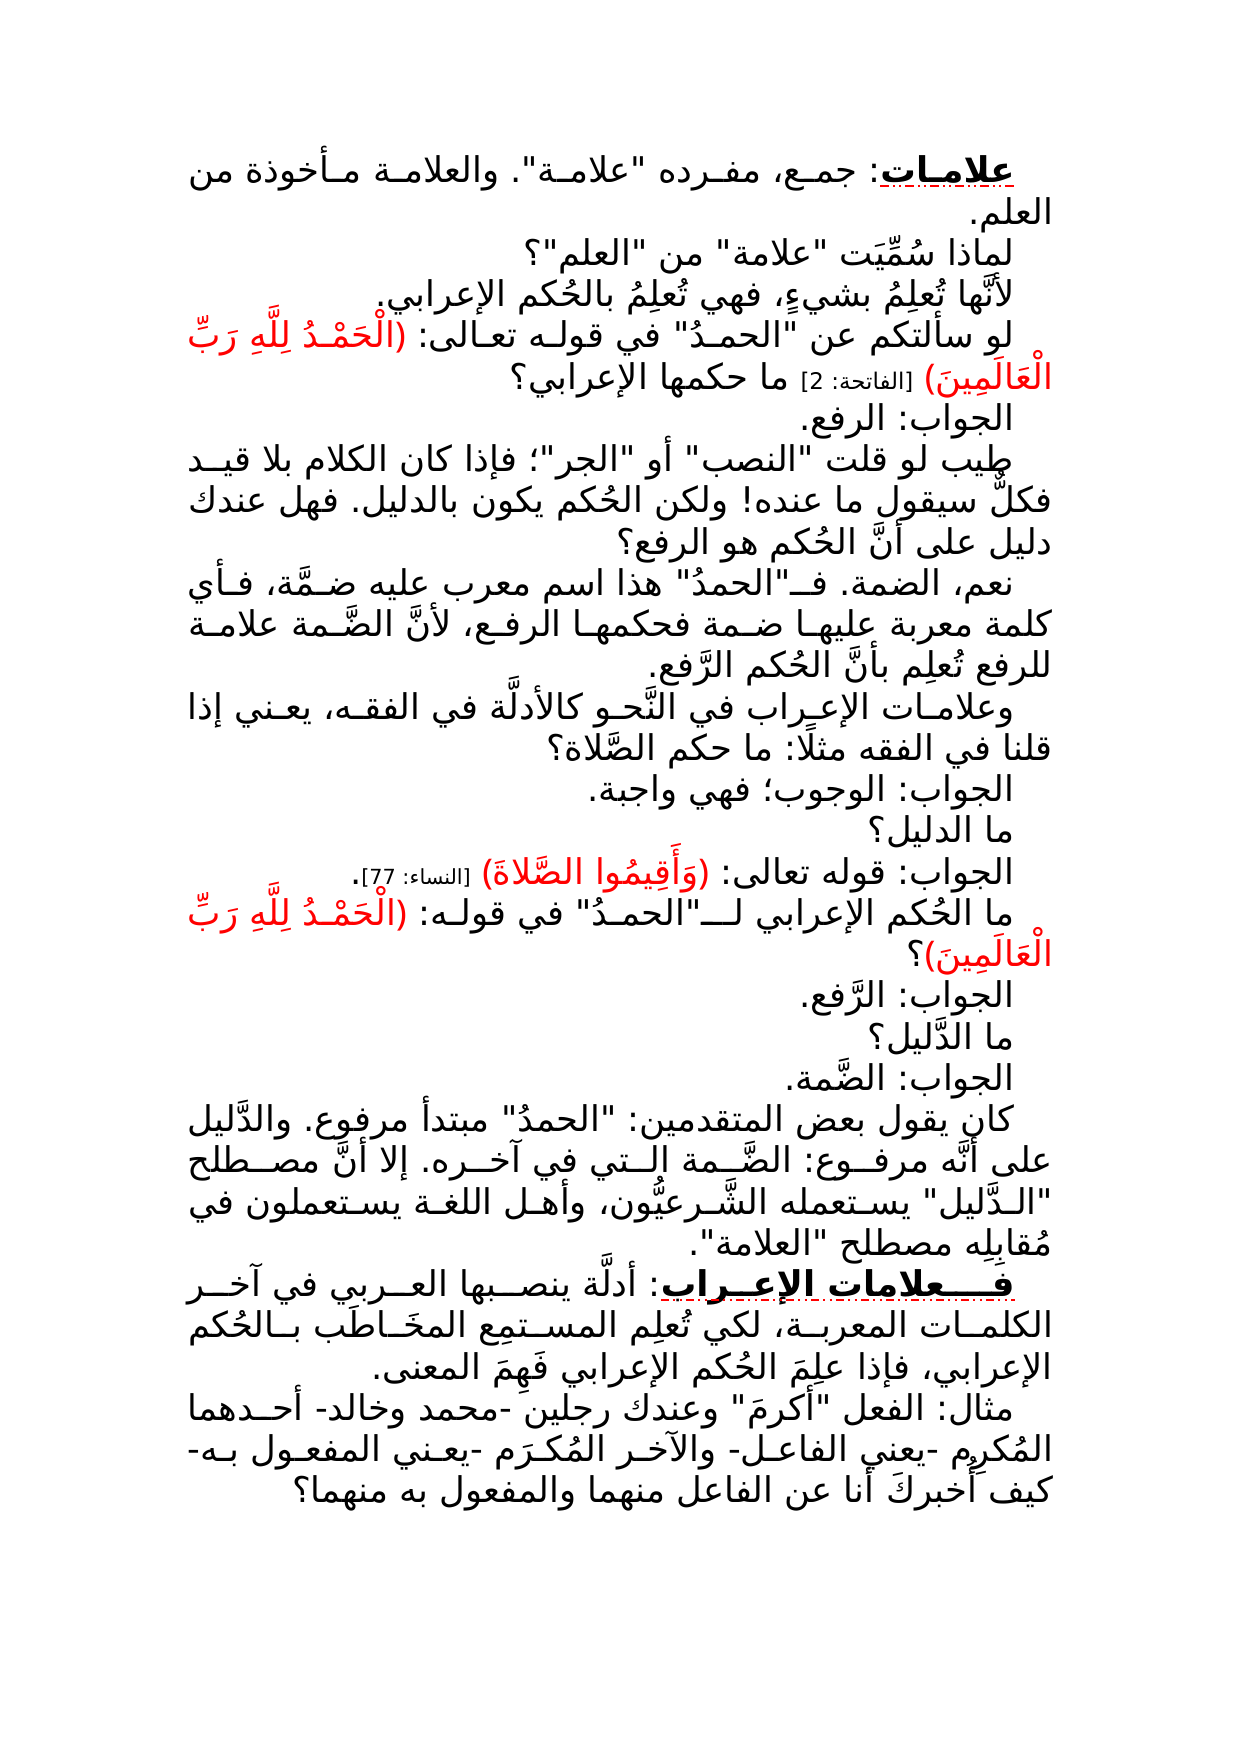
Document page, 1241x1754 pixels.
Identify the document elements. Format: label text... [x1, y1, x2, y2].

text لماذا سُمِّيَت "علامة" من "العلم"؟ [187, 232, 1053, 274]
text الجواب: الضَّمة. [187, 1057, 1053, 1099]
text طيب لو قلت "النصب" أو "الجر"؛ فإذا كان الكلام بلا قيد فكلٌّ سيقول ما عنده! ولكن الحُكم يكون بالدليل. فهل عندك دليل على أنَّ الحُكم هو الرفع؟ [187, 439, 1053, 562]
text لو سألتكم عن "الحمدُ" في قوله تعالى: ﴿الْحَمْدُ لِلَّهِ رَبِّ الْعَالَمِينَ﴾ [الفاتحة: 2] ما حكمها الإعرابي؟ [187, 315, 1053, 397]
text وعلامات الإعراب في النَّحو كالأدلَّة في الفقه، يعني إذا قلنا في الفقه مثلًا: ما حكم الصَّلاة؟ [187, 686, 1053, 769]
text مثال: الفعل "أكرمَ" وعندك رجلين -محمد وخالد- أحدهما المُكرِم -يعني الفاعل- والآخر المُكرَم -يعني المفعول به- كيف أُخبركَ أنا عن الفاعل منهما والمفعول به منهما؟ [187, 1387, 1053, 1511]
text نعم، الضمة. فــ"الحمدُ" هذا اسم معرب عليه ضمَّة، فأي كلمة معربة عليها ضمة فحكمها الرفع، لأنَّ الضَّمة علامة للرفع تُعلِم بأنَّ الحُكم الرَّفع. [187, 562, 1053, 686]
text ما الدليل؟ [187, 810, 1053, 851]
text الجواب: الوجوب؛ فهي واجبة. [187, 769, 1053, 810]
text علامات: جمع، مفرده "علامة". والعلامة مأخوذة من العلم. [187, 150, 1053, 232]
text الجواب: الرفع. [187, 397, 1053, 439]
text فــعلامات الإعراب: أدلَّة ينصبها العربي في آخر الكلمات المعربة، لكي تُعلِم المستمِع المخَاطَب بالحُكم الإعرابي، فإذا علِمَ الحُكم الإعرابي فَهِمَ المعنى. [187, 1264, 1053, 1387]
text ما الحُكم الإعرابي لــ"الحمدُ" في قوله: ﴿الْحَمْدُ لِلَّهِ رَبِّ الْعَالَمِينَ﴾؟ [187, 892, 1053, 975]
text كان يقول بعض المتقدمين: "الحمدُ" مبتدأ مرفوع. والدَّليل على أنَّه مرفوع: الضَّمة التي في آخره. إلا أنَّ مصطلح "الدَّليل" يستعمله الشَّرعيُّون، وأهل اللغة يستعملون في مُقابِلِه مصطلح "العلامة". [187, 1099, 1053, 1264]
text ما الدَّليل؟ [187, 1016, 1053, 1057]
text الجواب: الرَّفع. [187, 975, 1053, 1016]
text لأنَّها تُعلِمُ بشيءٍ، فهي تُعلِمُ بالحُكم الإعرابي. [187, 274, 1053, 315]
text الجواب: قوله تعالى: ﴿وَأَقِيمُوا الصَّلاةَ﴾ [النساء: 77]. [187, 851, 1053, 892]
